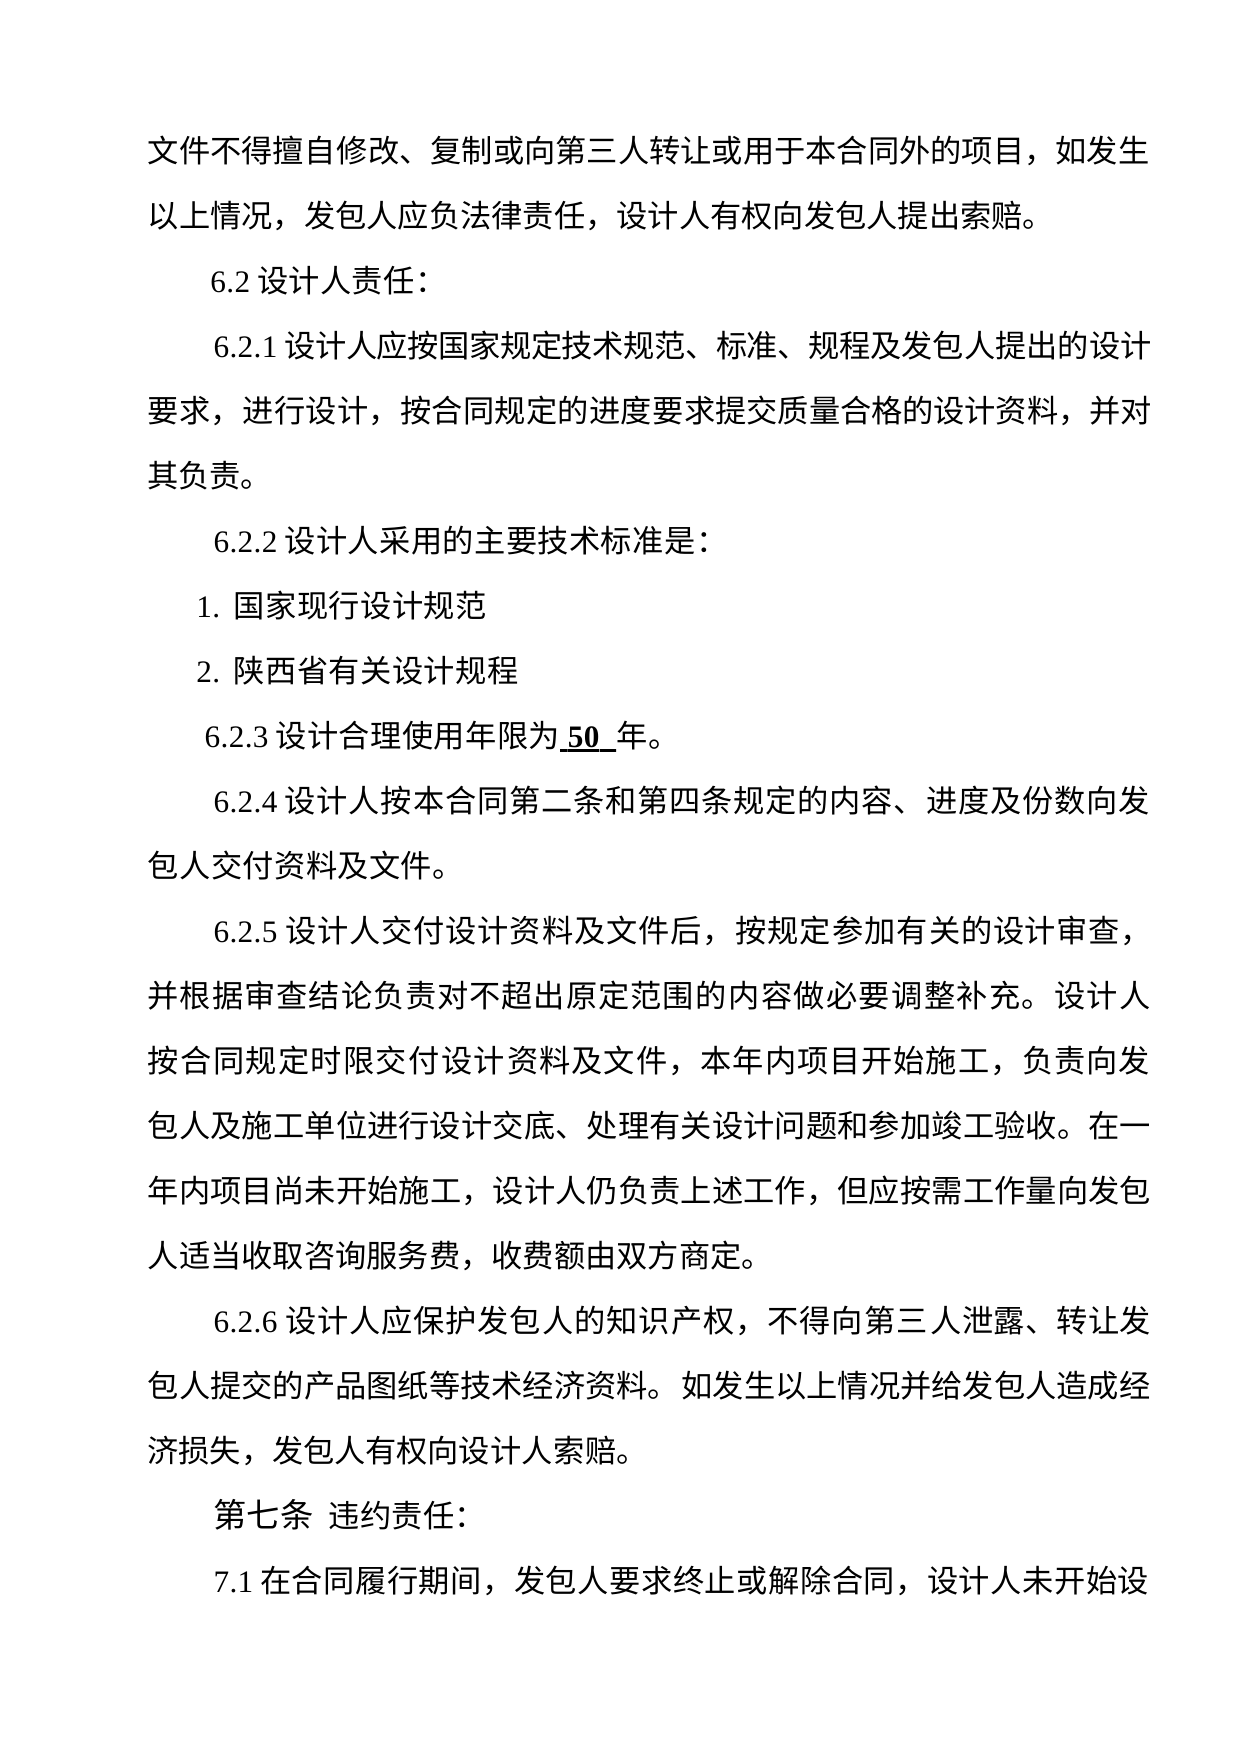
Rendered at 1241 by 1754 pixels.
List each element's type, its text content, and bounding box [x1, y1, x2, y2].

text 6.2设计人责任： [148, 246, 1152, 311]
text 第七条 违约责任： [148, 1481, 1152, 1546]
text 6.2.3设计合理使用年限为 50 年。 [196, 701, 1152, 766]
text 6.2.5设计人交付设计资料及文件后，按规定参加有关的设计审查，并根据审查结论负责对不超出原定范围的内容做必要调整补充。设计人按合同规定时限交付设计资料及文件，本年内项目开始施工，负责向发包人及施工单位进行设计交底、处理有关设计问题和参加竣工验收。在一年内项目尚未开始施工，设计人仍负责上述工作，但应按需工作量向发包人适当收取咨询服务费，收费额由双方商定。 [148, 896, 1152, 1286]
text 6.2.4设计人按本合同第二条和第四条规定的内容、进度及份数向发包人交付资料及文件。 [148, 766, 1152, 896]
text 6.2.6设计人应保护发包人的知识产权，不得向第三人泄露、转让发包人提交的产品图纸等技术经济资料。如发生以上情况并给发包人造成经济损失，发包人有权向设计人索赔。 [148, 1286, 1152, 1481]
list 陕西省有关设计规程 [196, 636, 1152, 701]
list 国家现行设计规范 [196, 571, 1152, 636]
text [148, 116, 1152, 246]
text 6.2.2设计人采用的主要技术标准是： [148, 506, 1152, 571]
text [148, 1546, 1152, 1611]
text 6.2.1设计人应按国家规定技术规范、标准、规程及发包人提出的设计要求，进行设计，按合同规定的进度要求提交质量合格的设计资料，并对其负责。 [148, 311, 1152, 506]
